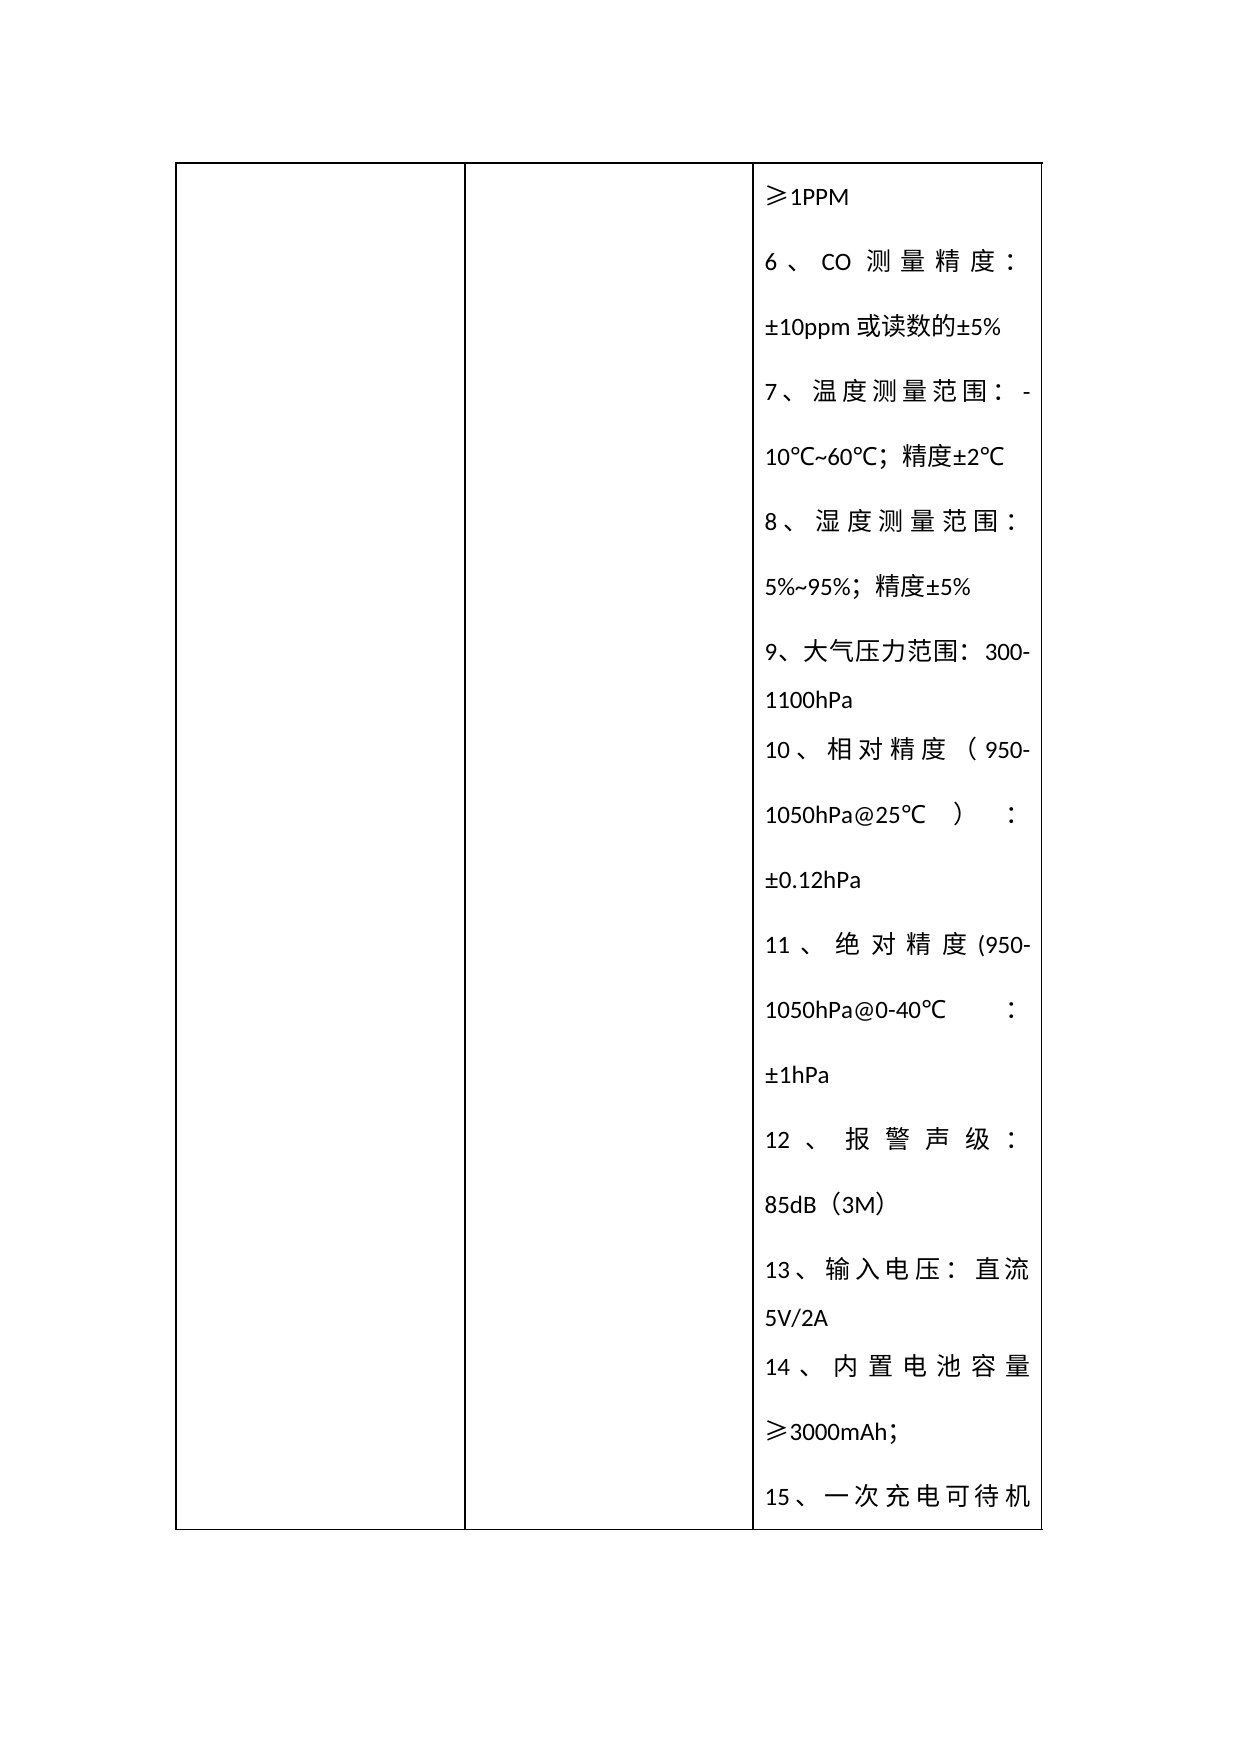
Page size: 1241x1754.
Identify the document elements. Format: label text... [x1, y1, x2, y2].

table_cell [466, 164, 752, 1528]
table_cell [754, 164, 1041, 1528]
table_cell 1 [177, 164, 464, 1528]
